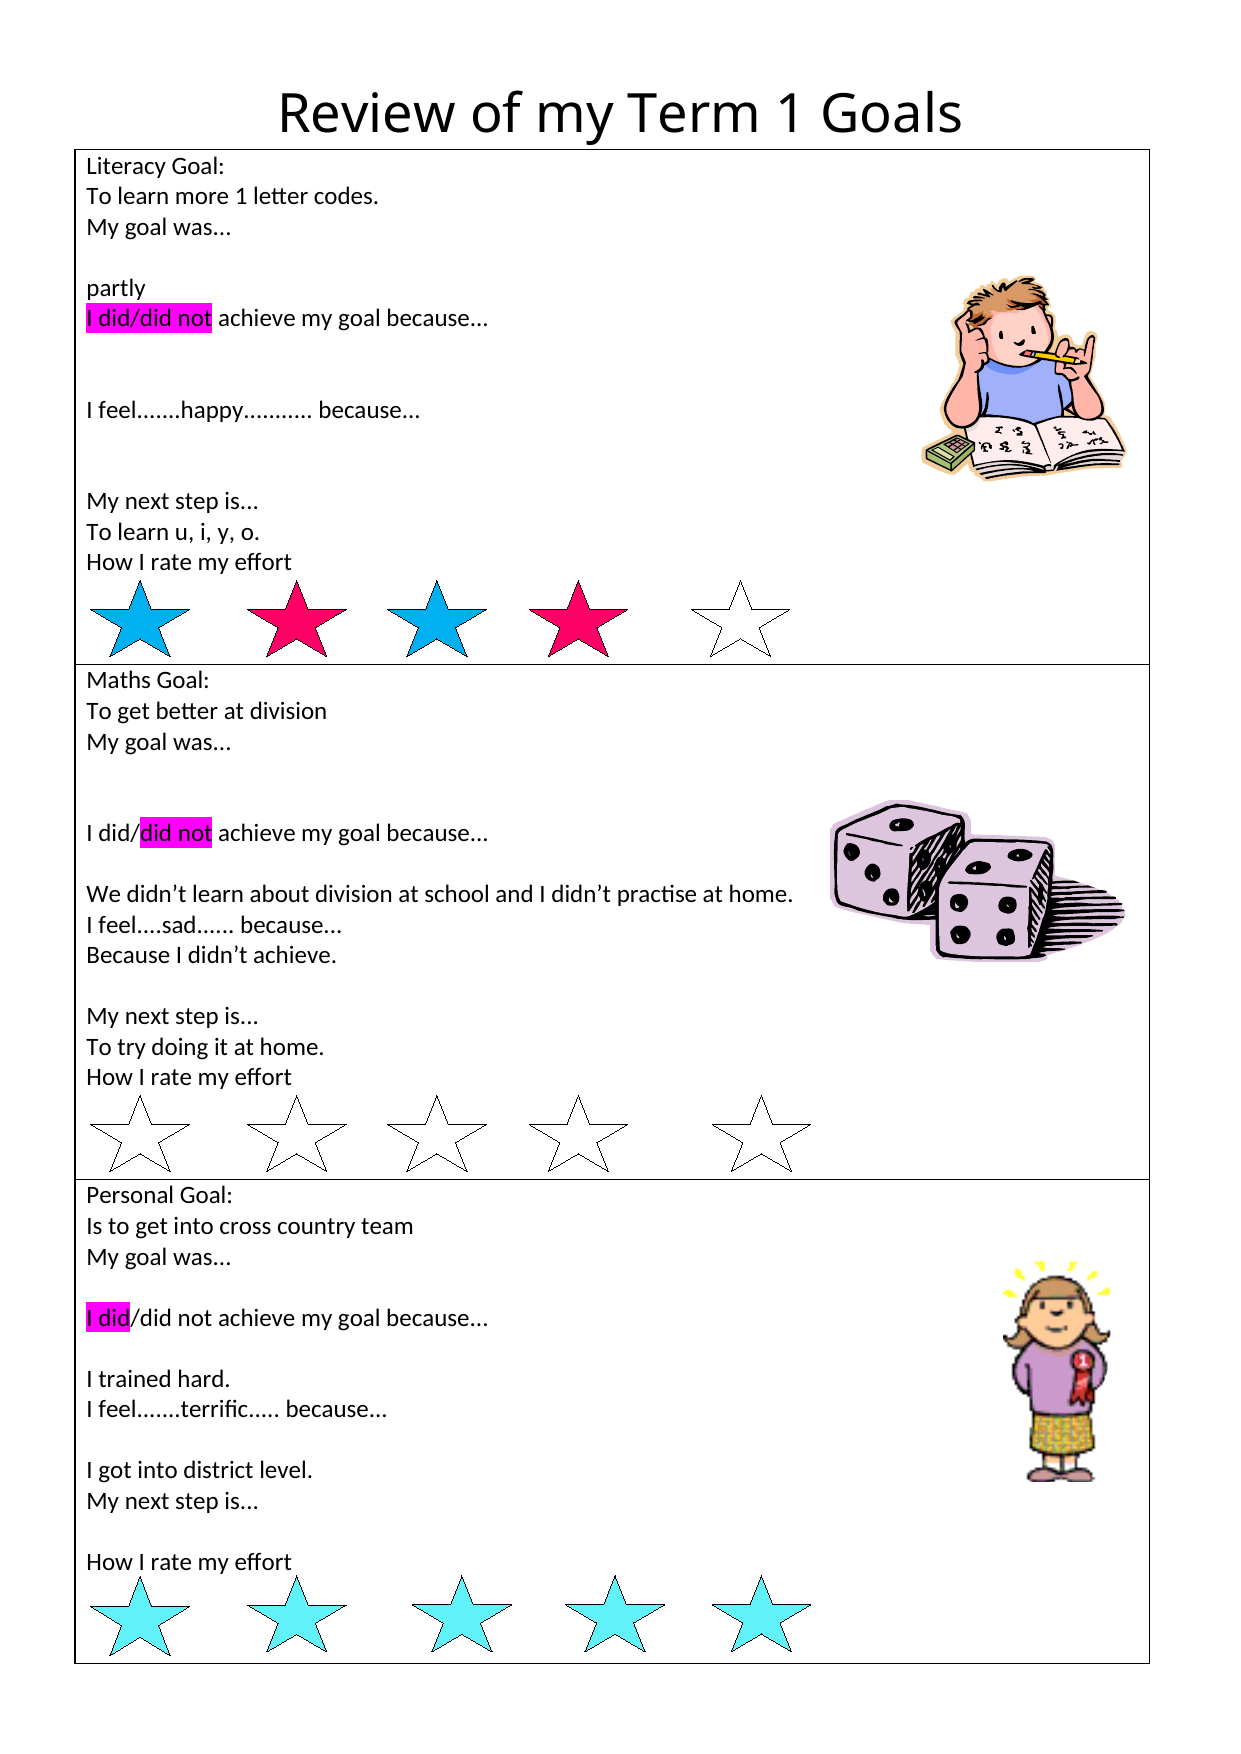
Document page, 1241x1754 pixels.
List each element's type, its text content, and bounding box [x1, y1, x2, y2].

table_cell Maths Goal: To get better at division My goal was... I did/did not achieve my goal because... We didn’t learn about division at school and I didn’t practise at home. I feel....sad...... because... Because I didn’t achieve. My next step is... To try doing it at home. How I rate my effort [76, 665, 1149, 1178]
table_cell Personal Goal: Is to get into cross country team My goal was... I did/did not achieve my goal because... I trained hard. I feel.......terrific..... because... I got into district level. My next step is... How I rate my effort [76, 1180, 1149, 1663]
picture [1003, 1260, 1111, 1482]
table_header Literacy Goal: To learn more 1 letter codes. My goal was... partly I did/did not achieve my goal because... I feel.......happy........... because... My next step is... To learn u, i, y, o. How I rate my effort [76, 150, 1149, 664]
text Review of my Term 1 Goals [75, 75, 1165, 149]
